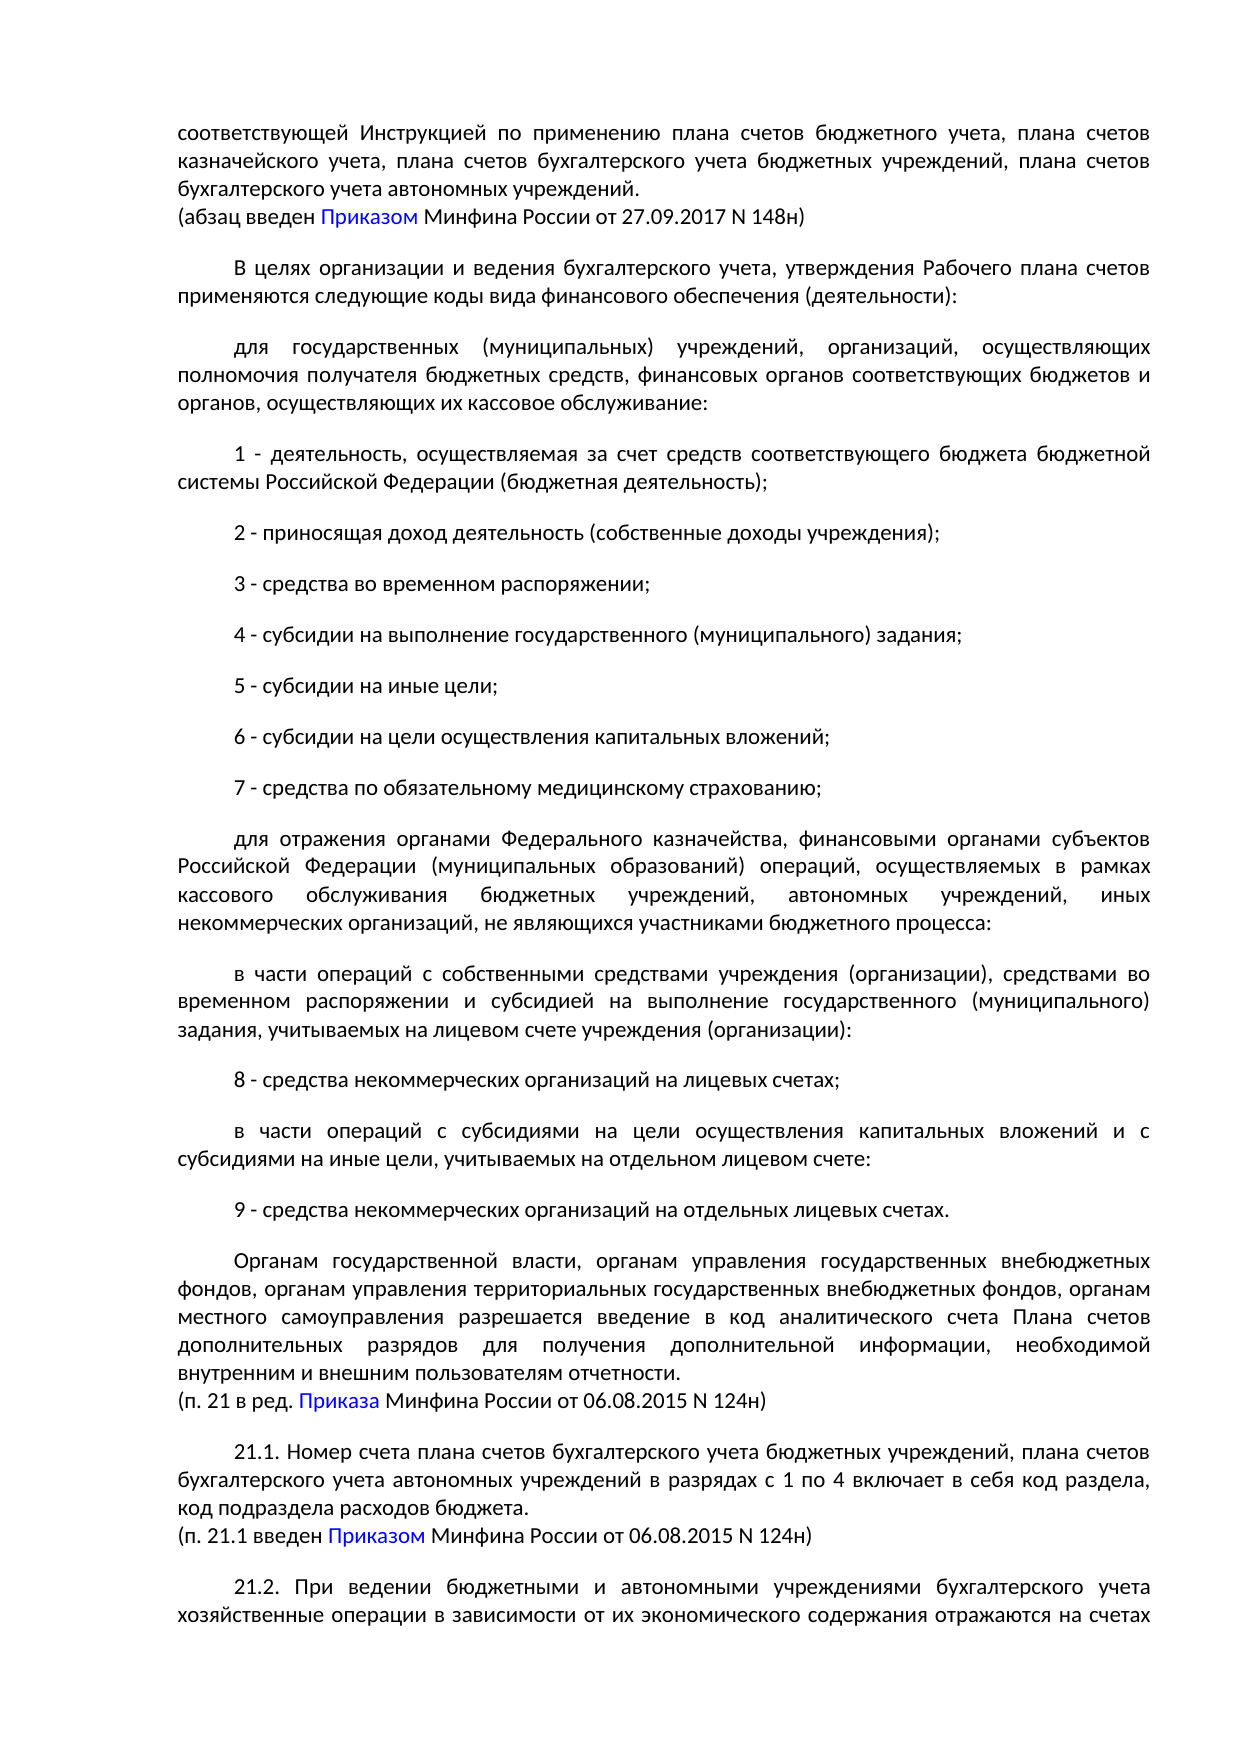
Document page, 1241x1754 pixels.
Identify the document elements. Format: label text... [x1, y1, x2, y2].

text 7 - средства по обязательному медицинскому страхованию; [177, 773, 1152, 801]
text (п. 21.1 введен Приказом Минфина России от 06.08.2015 N 124н) [177, 1522, 1152, 1549]
text для отражения органами Федерального казначейства, финансовыми органами субъектов Российской Федерации (муниципальных образований) операций, осуществляемых в рамках кассового обслуживания бюджетных учреждений, автономных учреждений, иных некоммерческих организаций, не являющихся участниками бюджетного процесса: [177, 824, 1152, 936]
text (п. 21 в ред. Приказа Минфина России от 06.08.2015 N 124н) [177, 1387, 1152, 1414]
text 8 - средства некоммерческих организаций на лицевых счетах; [177, 1066, 1152, 1094]
text 4 - субсидии на выполнение государственного (муниципального) задания; [177, 620, 1152, 648]
text в части операций с субсидиями на цели осуществления капитальных вложений и с субсидиями на иные цели, учитываемых на отдельном лицевом счете: [177, 1117, 1152, 1173]
text 1 - деятельность, осуществляемая за счет средств соответствующего бюджета бюджетной системы Российской Федерации (бюджетная деятельность); [177, 439, 1152, 495]
text (абзац введен Приказом Минфина России от 27.09.2017 N 148н) [177, 202, 1152, 230]
text 5 - субсидии на иные цели; [177, 671, 1152, 699]
text 2 - приносящая доход деятельность (собственные доходы учреждения); [177, 518, 1152, 546]
text В целях организации и ведения бухгалтерского учета, утверждения Рабочего плана счетов применяются следующие коды вида финансового обеспечения (деятельности): [177, 253, 1152, 309]
text Органам государственной власти, органам управления государственных внебюджетных фондов, органам управления территориальных государственных внебюджетных фондов, органам местного самоуправления разрешается введение в код аналитического счета Плана счетов дополнительных разрядов для получения дополнительной информации, необходимой внутренним и внешним пользователям отчетности. [177, 1246, 1152, 1387]
text в части операций с собственными средствами учреждения (организации), средствами во временном распоряжении и субсидией на выполнение государственного (муниципального) задания, учитываемых на лицевом счете учреждения (организации): [177, 959, 1152, 1043]
text 3 - средства во временном распоряжении; [177, 569, 1152, 597]
text для государственных (муниципальных) учреждений, организаций, осуществляющих полномочия получателя бюджетных средств, финансовых органов соответствующих бюджетов и органов, осуществляющих их кассовое обслуживание: [177, 332, 1152, 416]
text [177, 1572, 1152, 1628]
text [177, 118, 1152, 202]
text 9 - средства некоммерческих организаций на отдельных лицевых счетах. [177, 1196, 1152, 1223]
text 6 - субсидии на цели осуществления капитальных вложений; [177, 722, 1152, 750]
text 21.1. Номер счета плана счетов бухгалтерского учета бюджетных учреждений, плана счетов бухгалтерского учета автономных учреждений в разрядах с 1 по 4 включает в себя код раздела, код подраздела расходов бюджета. [177, 1437, 1152, 1522]
